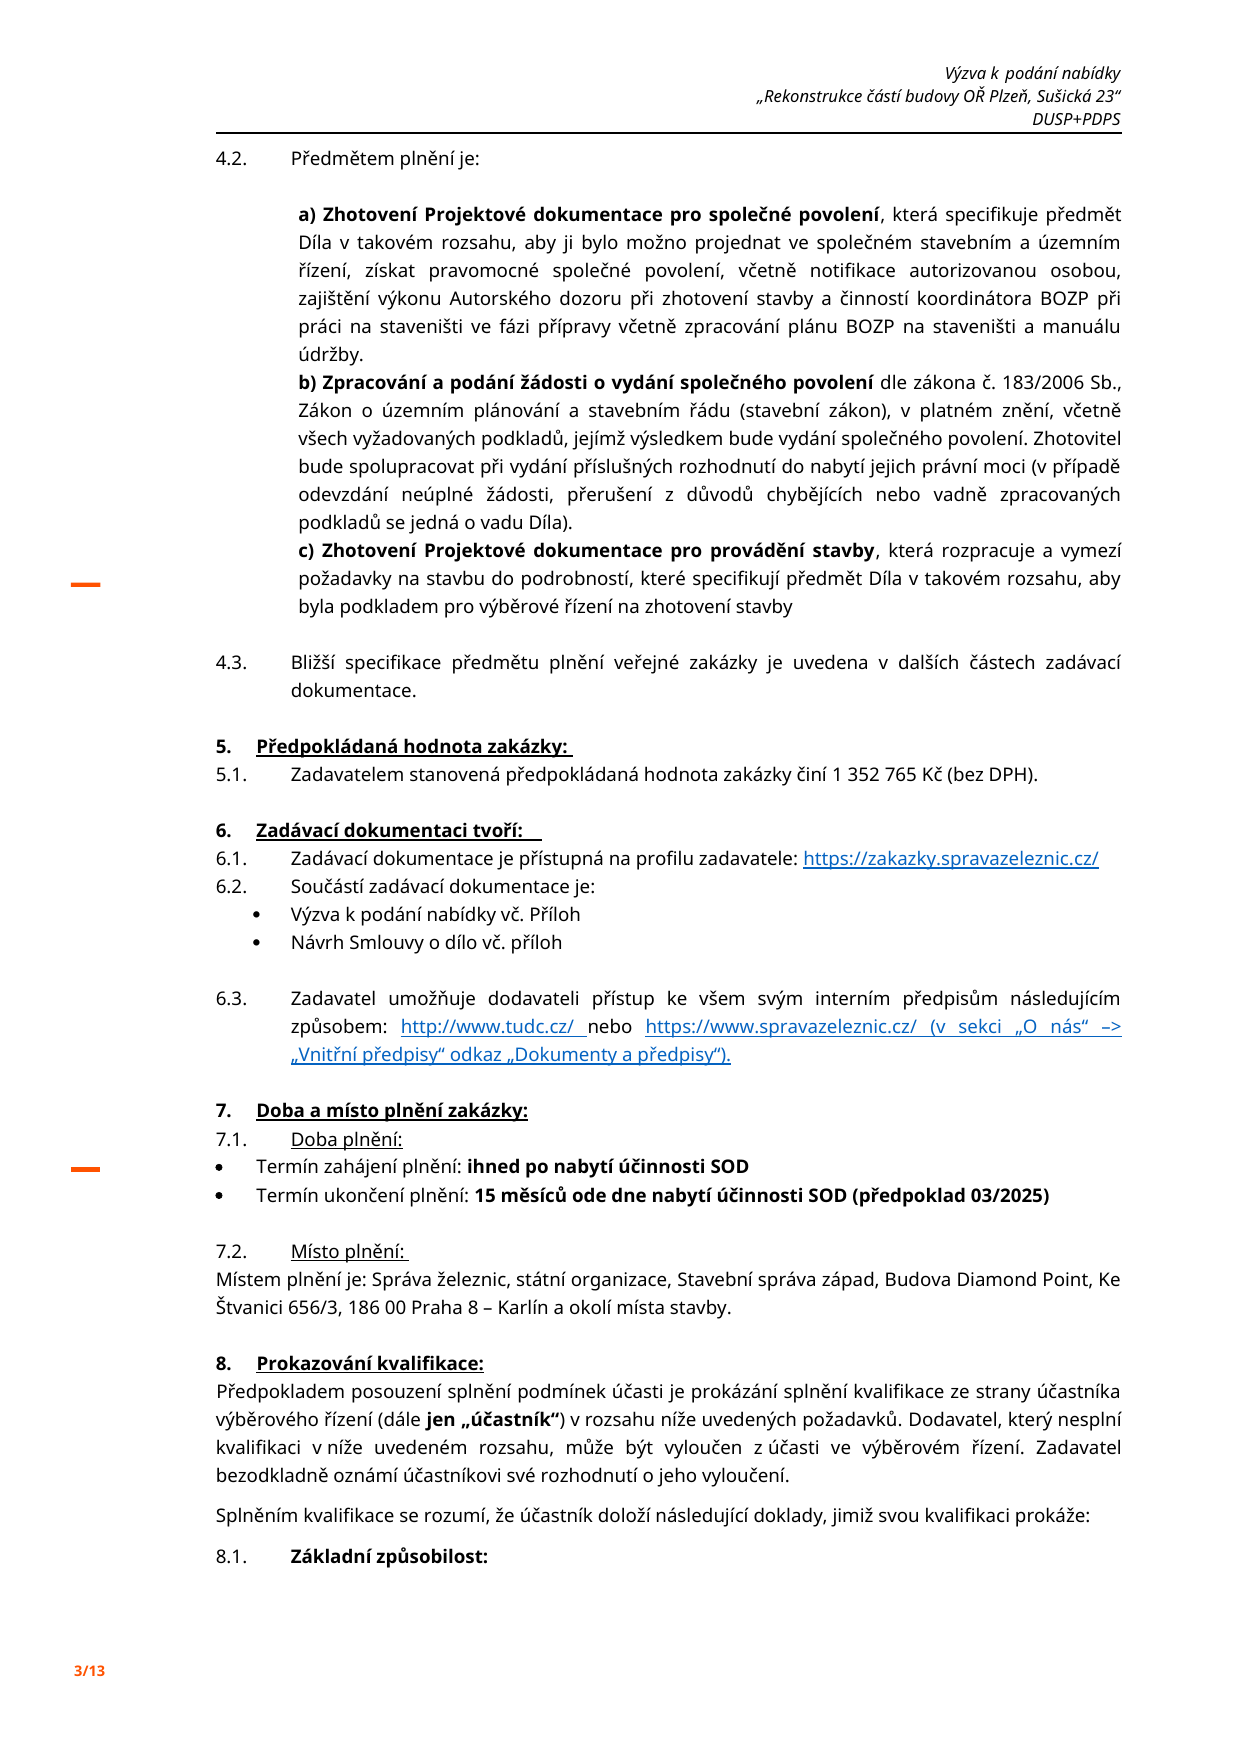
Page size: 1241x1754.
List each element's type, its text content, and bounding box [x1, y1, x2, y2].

list Základní způsobilost: [216, 1543, 1122, 1569]
text Předpokladem posouzení splnění podmínek účasti je prokázání splnění kvalifikace ze strany účastníka výběrového řízení (dále jen „účastník“) v rozsahu níže uvedených požadavků. Dodavatel, který nesplní kvalifikaci v níže uvedeném rozsahu, může být vyloučen z účasti ve výběrovém řízení. Zadavatel bezodkladně oznámí účastníkovi své rozhodnutí o jeho vyloučení. [186, 1378, 1122, 1488]
list Výzva k podání nabídky vč. Příloh [253, 902, 1122, 927]
list Zadávací dokumentace je přístupná na profilu zadavatele: https://zakazky.spravazeleznic.cz/ [216, 846, 1122, 871]
list Bližší specifikace předmětu plnění veřejné zakázky je uvedena v dalších částech zadávací dokumentace. [216, 649, 1122, 703]
list a) Zhotovení Projektové dokumentace pro společné povolení, která specifikuje předmět Díla v takovém rozsahu, aby ji bylo možno projednat ve společném stavebním a územním řízení, získat pravomocné společné povolení, včetně notifikace autorizovanou osobou, zajištění výkonu Autorského dozoru při zhotovení stavby a činností koordinátora BOZP při práci na staveništi ve fázi přípravy včetně zpracování plánu BOZP na staveništi a manuálu údržby. [298, 201, 1122, 367]
list Zadavatel umožňuje dodavateli přístup ke všem svým interním předpisům následujícím způsobem: http://www.tudc.cz/ nebo https://www.spravazeleznic.cz/ (v sekci „O nás“ –> „Vnitřní předpisy“ odkaz „Dokumenty a předpisy“). [216, 986, 1122, 1067]
list Předmětem plnění je: [216, 145, 1122, 171]
list c) Zhotovení Projektové dokumentace pro provádění stavby, která rozpracuje a vymezí požadavky na stavbu do podrobností, které specifikují předmět Díla v takovém rozsahu, aby byla podkladem pro výběrové řízení na zhotovení stavby [298, 537, 1122, 619]
list Návrh Smlouvy o dílo vč. příloh [253, 930, 1122, 955]
list b) Zpracování a podání žádosti o vydání společného povolení dle zákona č. 183/2006 Sb., Zákon o územním plánování a stavebním řádu (stavební zákon), v platném znění, včetně všech vyžadovaných podkladů, jejímž výsledkem bude vydání společného povolení. Zhotovitel bude spolupracovat při vydání příslušných rozhodnutí do nabytí jejich právní moci (v případě odevzdání neúplné žádosti, přerušení z důvodů chybějících nebo vadně zpracovaných podkladů se jedná o vadu Díla). [298, 369, 1122, 535]
list Součástí zadávací dokumentace je: [216, 874, 1122, 899]
list Zadavatelem stanovená předpokládaná hodnota zakázky činí 1 352 765 Kč (bez DPH). [216, 762, 1122, 787]
list Prokazování kvalifikace: [216, 1350, 1122, 1376]
list Místo plnění: [216, 1238, 1122, 1263]
list Zadávací dokumentaci tvoří: [216, 818, 1122, 843]
text Místem plnění je: Správa železnic, státní organizace, Stavební správa západ, Budova Diamond Point, Ke Štvanici 656/3, 186 00 Praha 8 – Karlín a okolí místa stavby. [216, 1266, 1122, 1319]
list Doba a místo plnění zakázky: [216, 1098, 1122, 1123]
list Předpokládaná hodnota zakázky: [216, 733, 1122, 759]
text Splněním kvalifikace se rozumí, že účastník doloží následující doklady, jimiž svou kvalifikaci prokáže: [216, 1503, 1122, 1528]
list Termín ukončení plnění: 15 měsíců ode dne nabytí účinnosti SOD (předpoklad 03/2025) [216, 1182, 1122, 1207]
list Doba plnění: [216, 1126, 1122, 1151]
list Termín zahájení plnění: ihned po nabytí účinnosti SOD [216, 1154, 1122, 1179]
